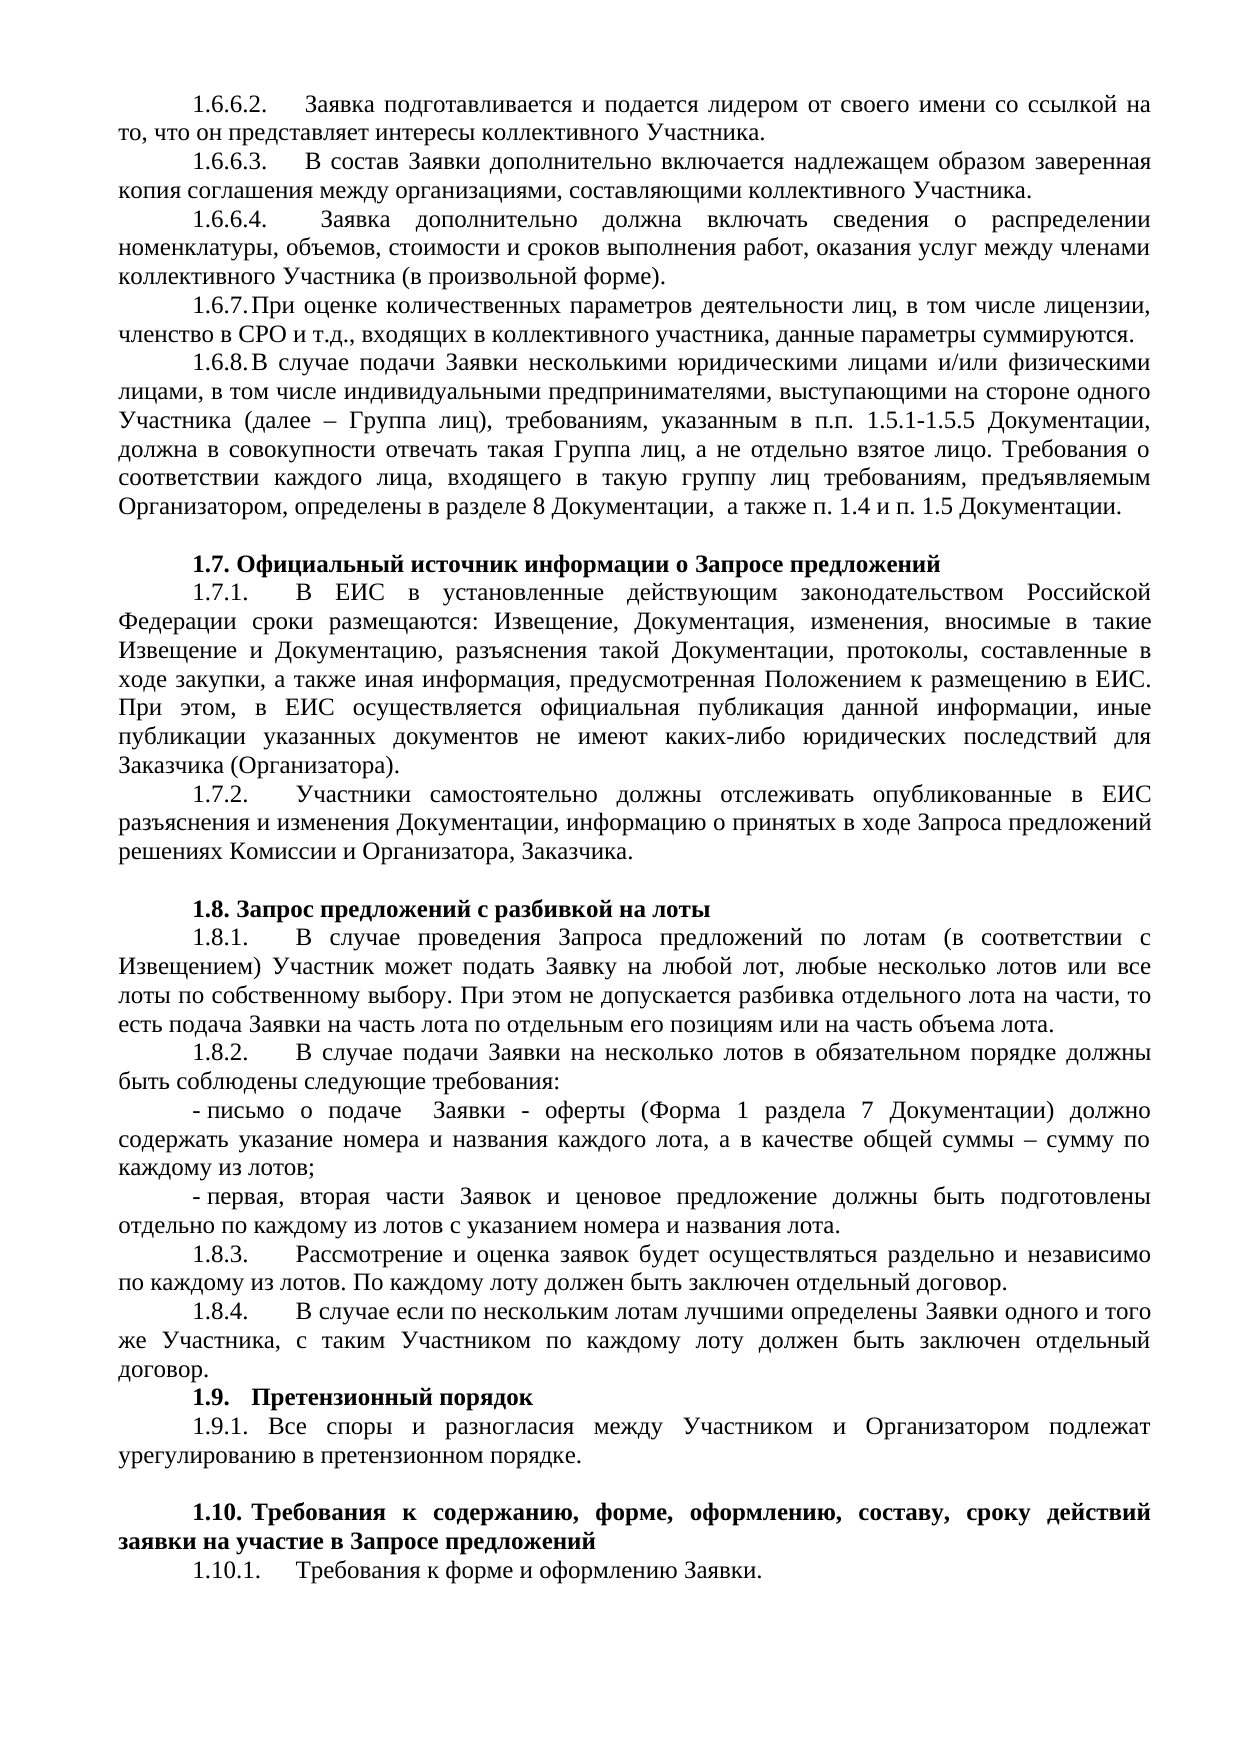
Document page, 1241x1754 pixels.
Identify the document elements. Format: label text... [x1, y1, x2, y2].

list В случае проведения Запроса предложений по лотам (в соответствии с Извещением) Участник может подать Заявку на любой лот, любые несколько лотов или все лоты по собственному выбору. При этом не допускается разбивка отдельного лота на части, то есть подача Заявки на часть лота по отдельным его позициям или на часть объема лота. [118, 922, 1152, 1037]
list В ЕИС в установленные действующим законодательством Российской Федерации сроки размещаются: Извещение, Документация, изменения, вносимые в такие Извещение и Документацию, разъяснения такой Документации, протоколы, составленные в ходе закупки, а также иная информация, предусмотренная Положением к размещению в ЕИС. При этом, в ЕИС осуществляется официальная публикация данной информации, иные публикации указанных документов не имеют каких-либо юридических последствий для Заказчика (Организатора). [118, 577, 1152, 779]
list При оценке количественных параметров деятельности лиц, в том числе лицензии, членство в СРО и т.д., входящих в коллективного участника, данные параметры суммируются. [118, 290, 1152, 347]
list В случае если по нескольким лотам лучшими определены Заявки одного и того же Участника, с таким Участником по каждому лоту должен быть заключен отдельный договор. [118, 1296, 1152, 1382]
list В случае подачи Заявки несколькими юридическими лицами и/или физическими лицами, в том числе индивидуальными предпринимателями, выступающими на стороне одного Участника (далее – Группа лиц), требованиям, указанным в п.п. 1.5.1-1.5.5 Документации, должна в совокупности отвечать такая Группа лиц, а не отдельно взятое лицо. Требования о соответствии каждого лица, входящего в такую группу лиц требованиям, предъявляемым Организатором, определены в разделе 8 Документации, а также п. 1.4 и п. 1.5 Документации. [118, 347, 1152, 520]
list Запрос предложений с разбивкой на лоты [118, 894, 1152, 922]
list Рассмотрение и оценка заявок будет осуществляться раздельно и независимо по каждому из лотов. По каждому лоту должен быть заключен отдельный договор. [118, 1239, 1152, 1296]
list В состав Заявки дополнительно включается надлежащем образом заверенная копия соглашения между организациями, составляющими коллективного Участника. [118, 146, 1152, 204]
list первая, вторая части Заявок и ценовое предложение должны быть подготовлены отдельно по каждому из лотов с указанием номера и названия лота. [118, 1181, 1152, 1239]
list 1.9.1. Все споры и разногласия между Участником и Организатором подлежат урегулированию в претензионном порядке. [118, 1411, 1152, 1469]
list Требования к форме и оформлению Заявки. [118, 1555, 1152, 1584]
list В случае подачи Заявки на несколько лотов в обязательном порядке должны быть соблюдены следующие требования: [118, 1037, 1152, 1095]
list Официальный источник информации о Запросе предложений [118, 549, 1152, 577]
list Претензионный порядок [118, 1382, 1152, 1411]
list Требования к содержанию, форме, оформлению, составу, сроку действий заявки на участие в Запросе предложений [118, 1497, 1152, 1555]
list Участники самостоятельно должны отслеживать опубликованные в ЕИС разъяснения и изменения Документации, информацию о принятых в ходе Запроса предложений решениях Комиссии и Организатора, Заказчика. [118, 779, 1152, 865]
list Заявка подготавливается и подается лидером от своего имени со ссылкой на то, что он представляет интересы коллективного Участника. [118, 89, 1152, 146]
list письмо о подаче Заявки - оферты (Форма 1 раздела 7 Документации) должно содержать указание номера и названия каждого лота, а в качестве общей суммы – сумму по каждому из лотов; [118, 1095, 1152, 1181]
list Заявка дополнительно должна включать сведения о распределении номенклатуры, объемов, стоимости и сроков выполнения работ, оказания услуг между членами коллективного Участника (в произвольной форме). [118, 204, 1152, 290]
